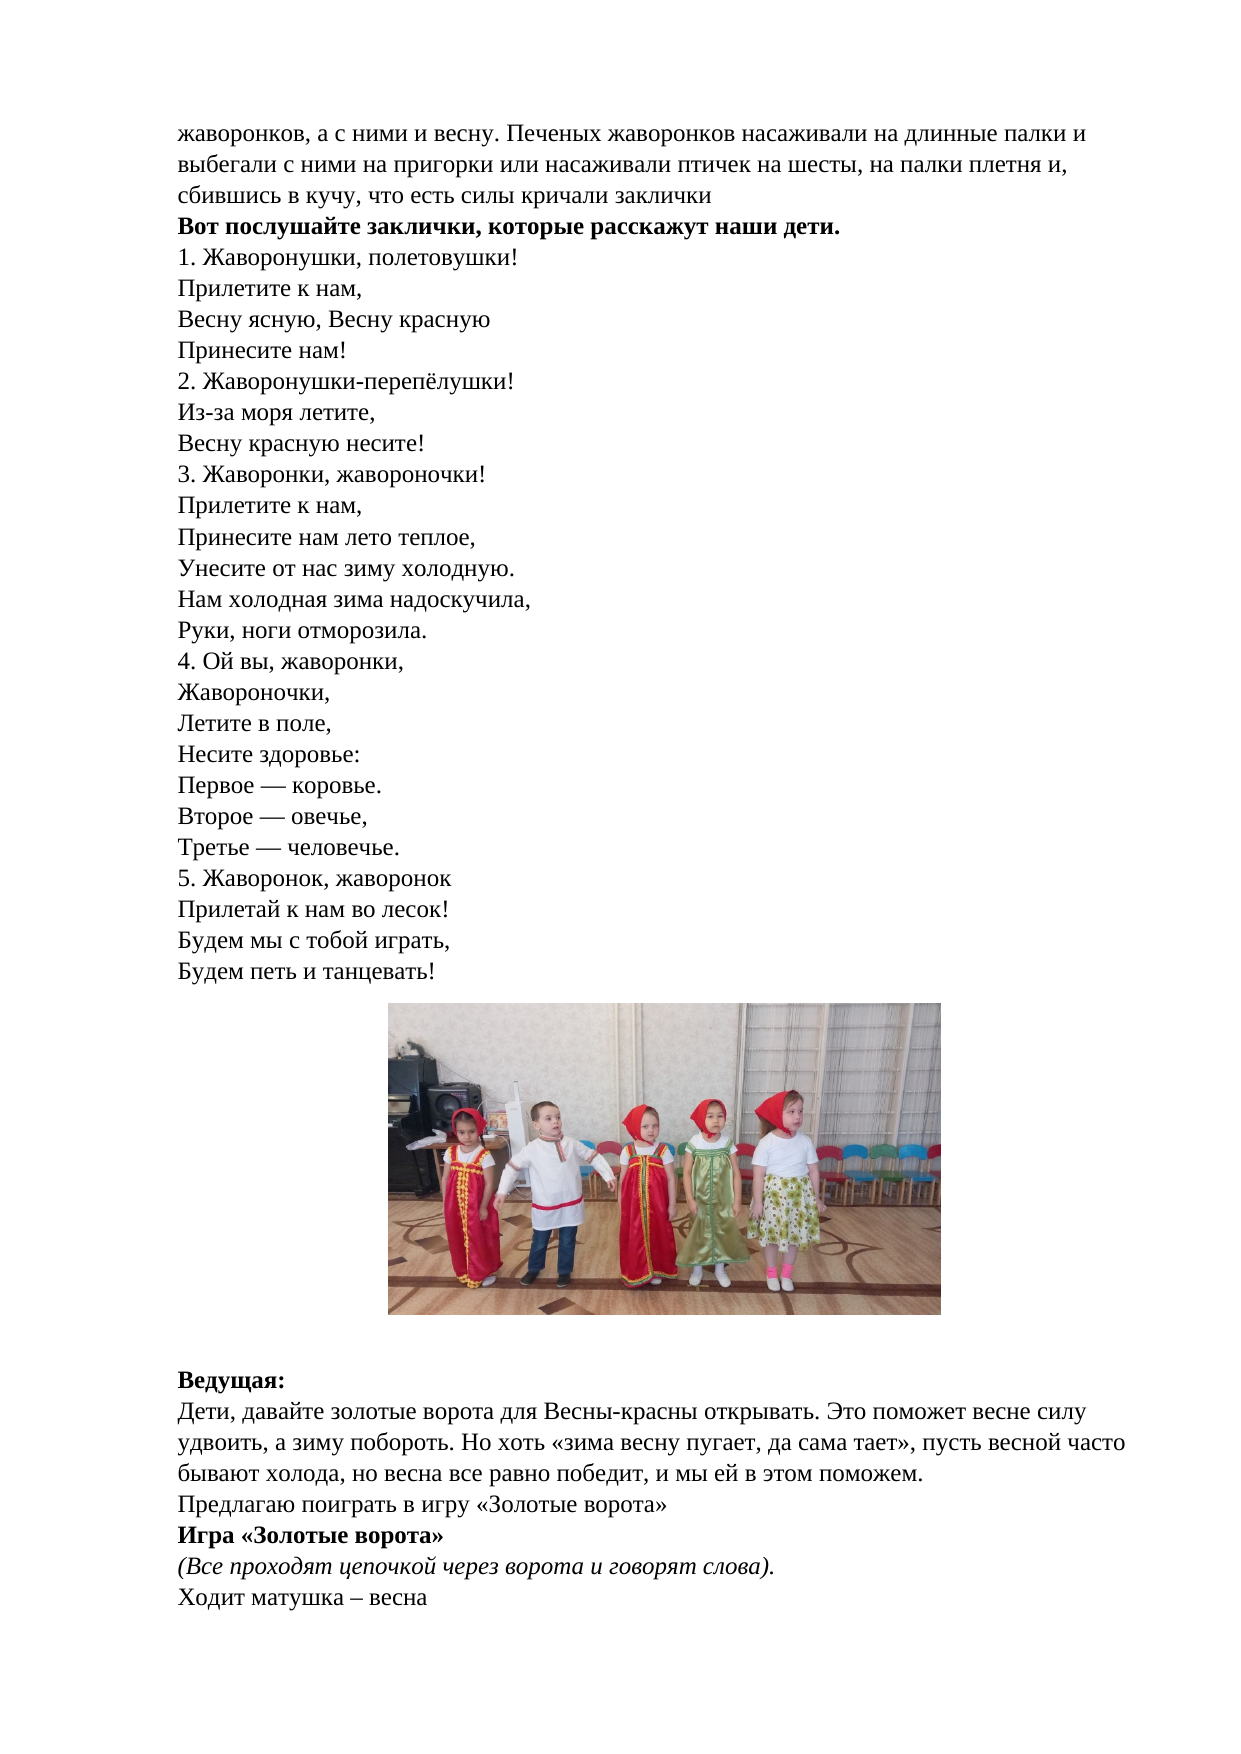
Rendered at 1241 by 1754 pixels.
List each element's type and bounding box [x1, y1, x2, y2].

text [177, 1334, 1152, 1611]
text [177, 118, 1152, 985]
picture [388, 1003, 941, 1315]
